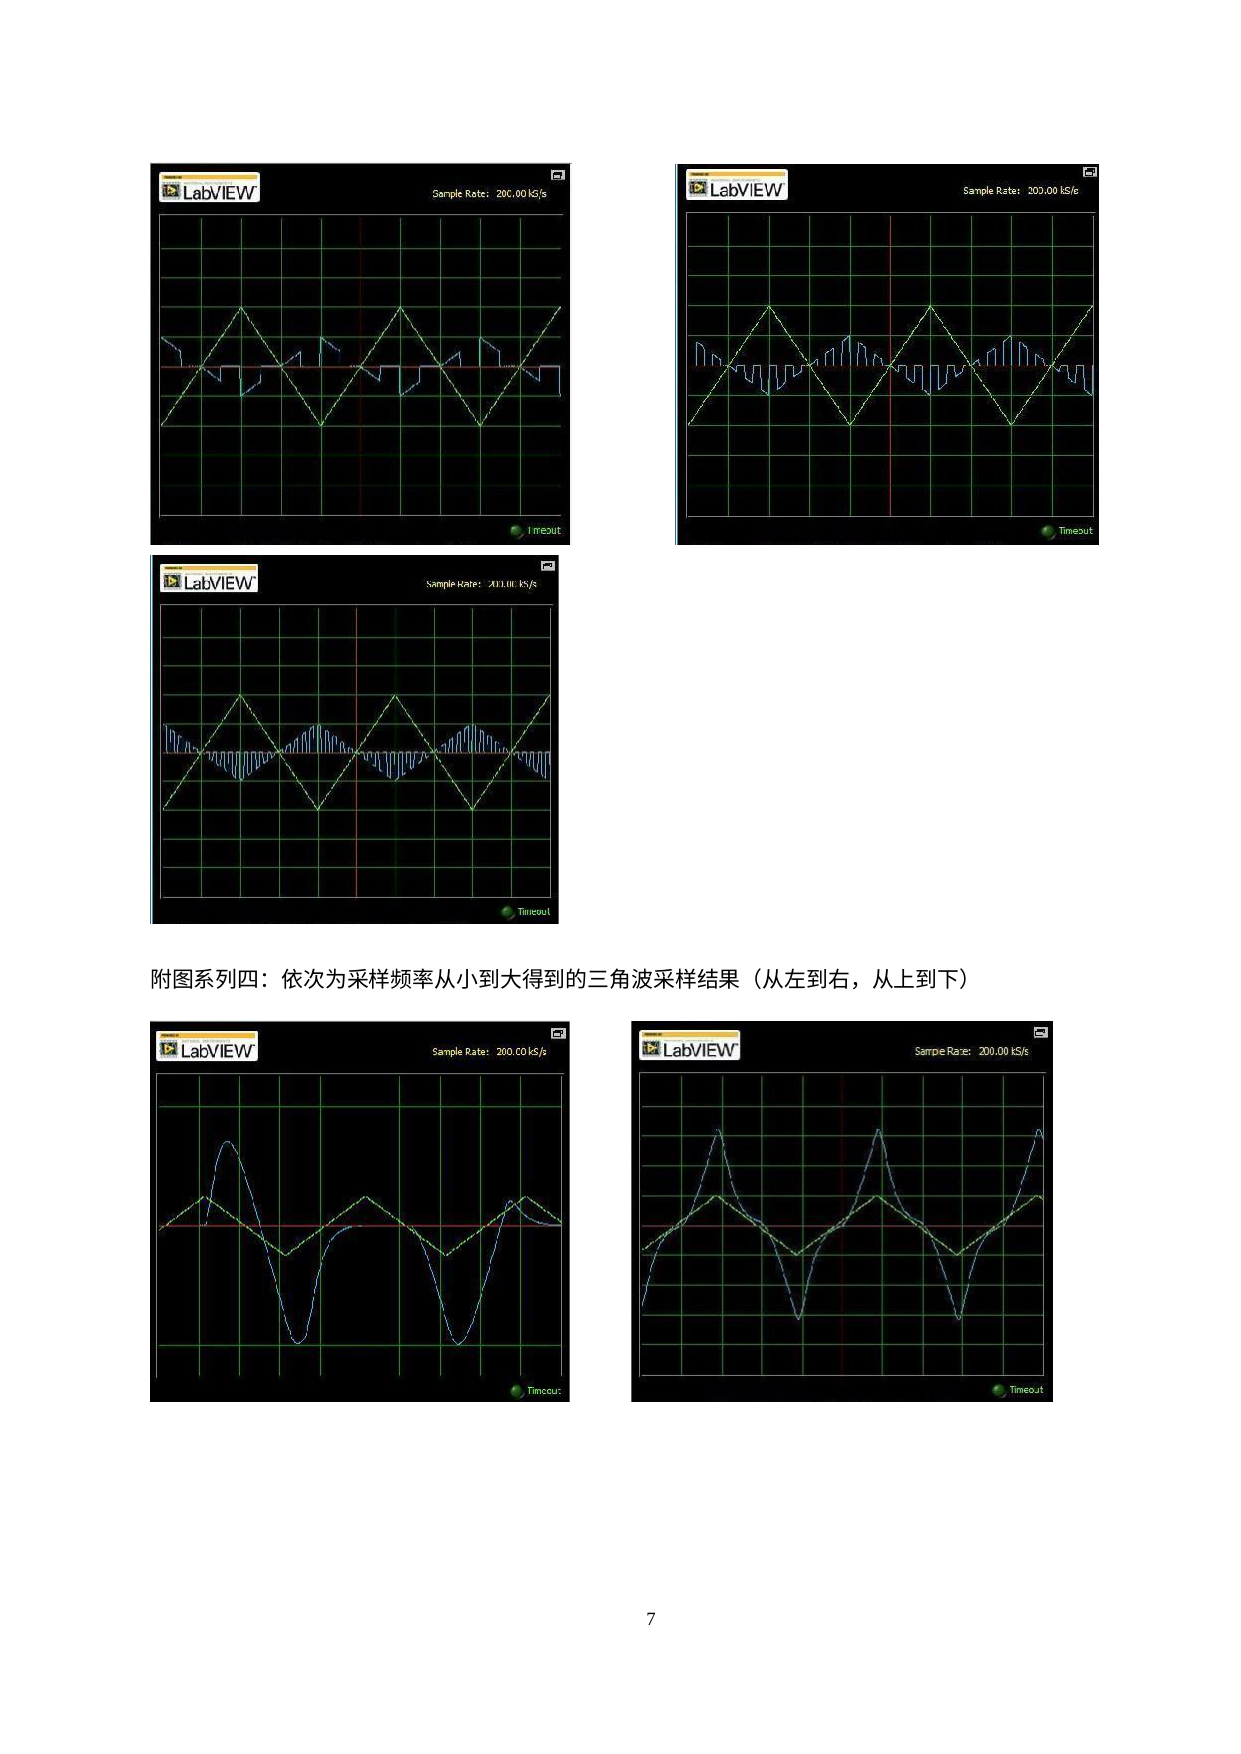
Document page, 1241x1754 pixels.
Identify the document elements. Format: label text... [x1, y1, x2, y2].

picture [675, 164, 1099, 545]
picture [150, 162, 572, 545]
picture [150, 555, 559, 924]
text 附图系列四：依次为采样频率从小到大得到的三角波采样结果（从左到右，从上到下） [150, 949, 1152, 1014]
picture [150, 1020, 570, 1402]
picture [631, 1021, 1053, 1402]
